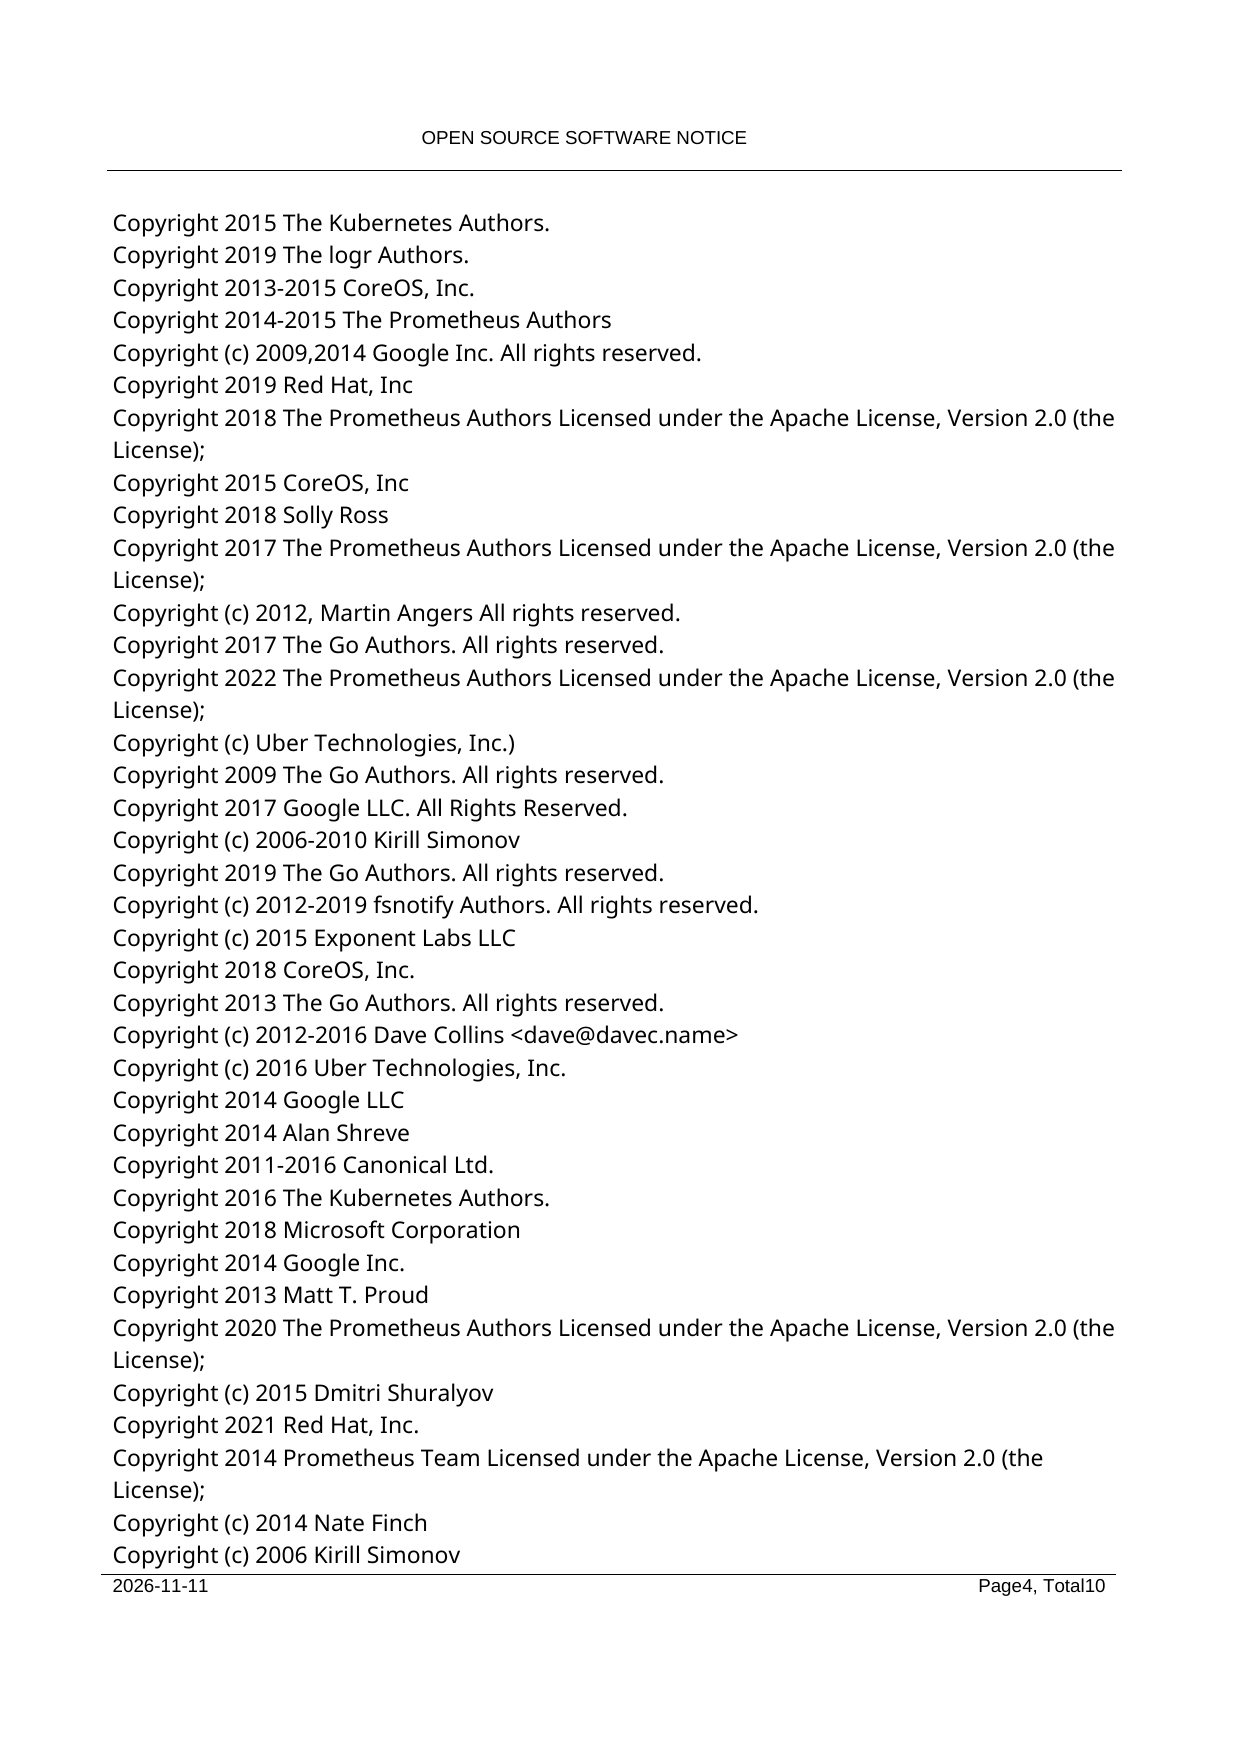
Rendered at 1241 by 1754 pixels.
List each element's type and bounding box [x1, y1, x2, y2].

text [112, 206, 1128, 1571]
